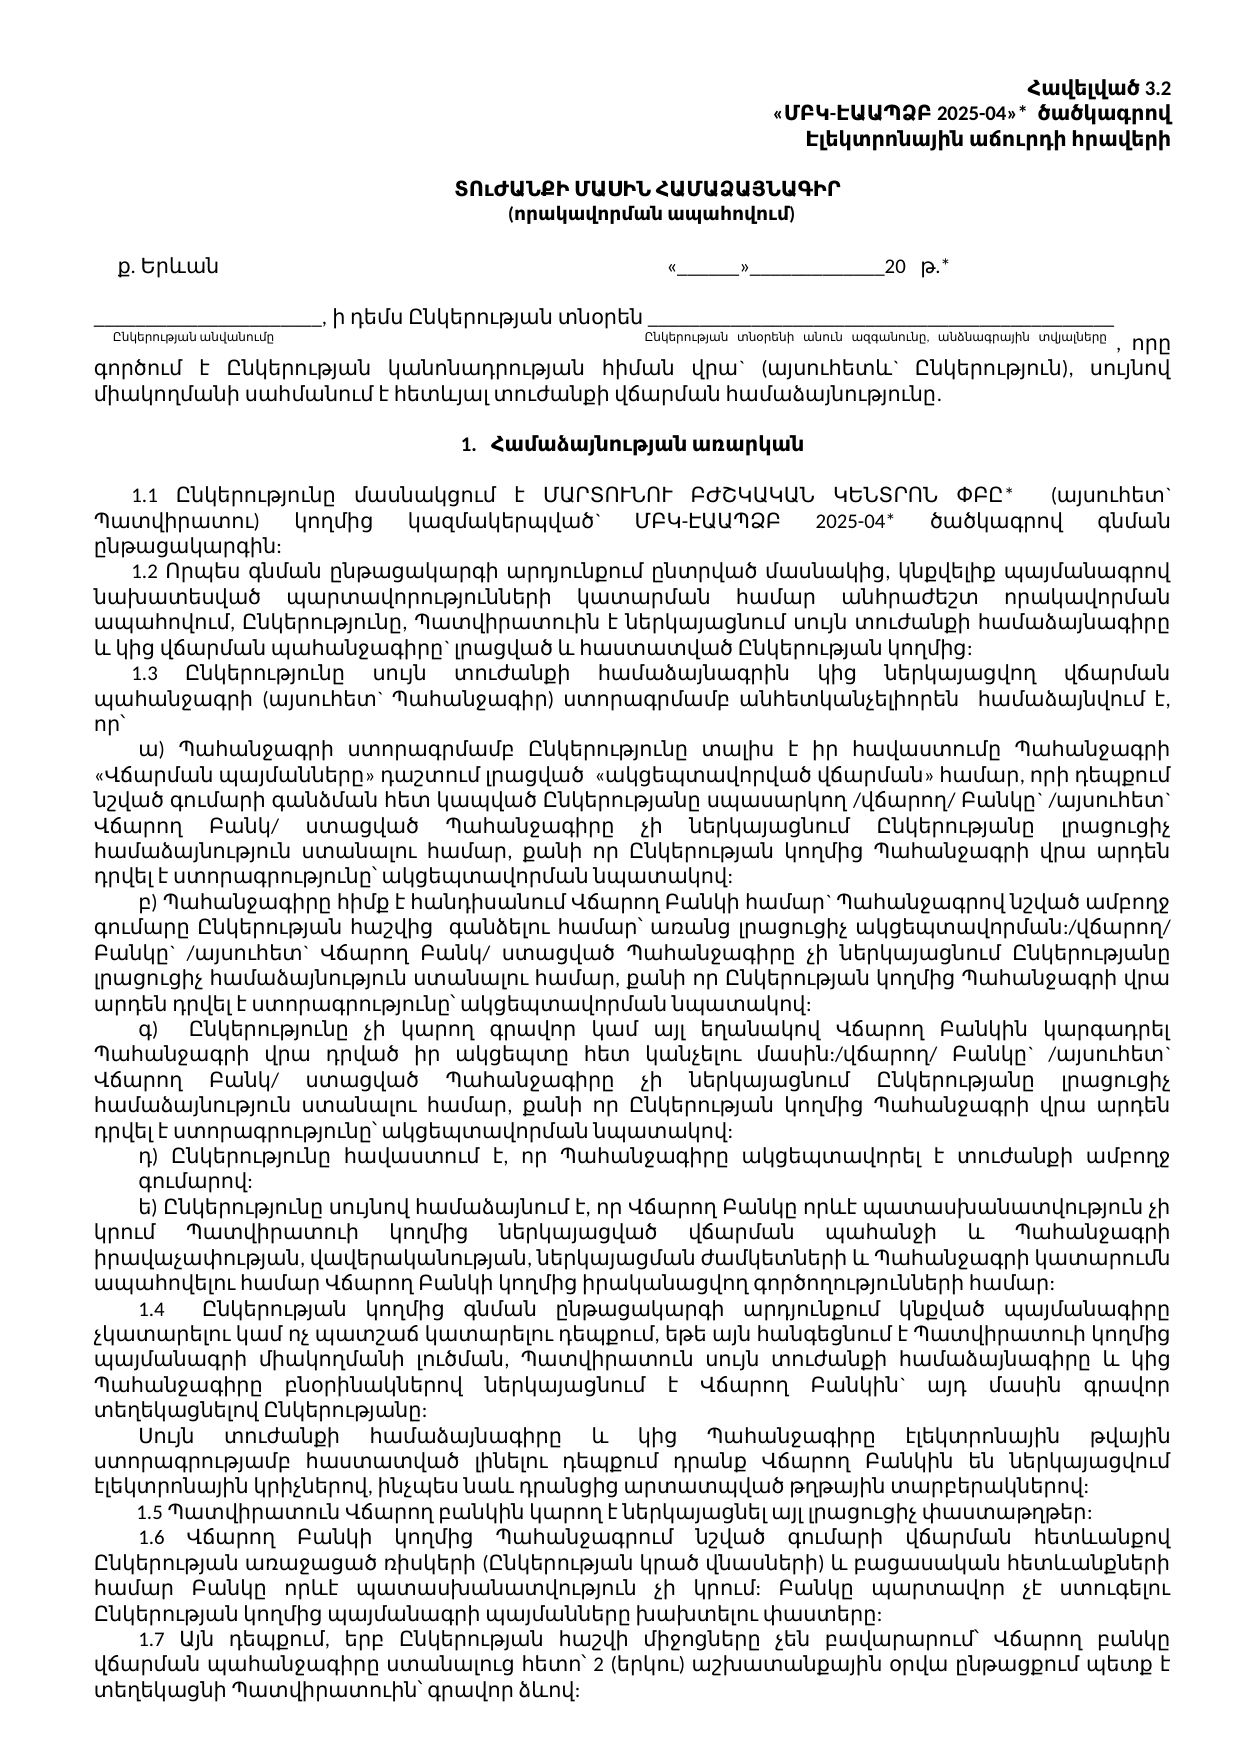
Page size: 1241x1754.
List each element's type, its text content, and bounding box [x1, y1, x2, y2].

text Հավելված 3.2 [94, 75, 1171, 100]
text 1.5 Պատվիրատուն Վճարող բանկին կարող է ներկայացնել այլ լրացուցիչ փաստաթղթեր: [94, 1499, 1171, 1524]
text 1.7 Այն դեպքում, երբ Ընկերության հաշվի միջոցները չեն բավարարում՝ Վճարող բանկը վճարման պահանջագիրը ստանալուց հետո՝ 2 (երկու) աշխատանքային օրվա ընթացքում պետք է տեղեկացնի Պատվիրատուին՝ գրավոր ձևով: [94, 1626, 1171, 1702]
text Ընկերության անվանումը Ընկերության տնօրենի անուն ազգանունը, անձնագրային տվյալները , որը գործում է Ընկերության կանոնադրության հիման վրա` (այսուհետև` Ընկերություն), սույնով միակողմանի սահմանում է հետևյալ տուժանքի վճարման համաձայնությունը. [94, 330, 1171, 406]
text ՏՈւԺԱՆՔԻ ՄԱՍԻՆ ՀԱՄԱՁԱՅՆԱԳԻՐ [94, 177, 1171, 202]
text (որակավորման ապահովում) [94, 202, 1171, 225]
text ե) Ընկերությունը սույնով համաձայնում է, որ Վճարող Բանկը որևէ պատասխանատվություն չի կրում Պատվիրատուի կողմից ներկայացված վճարման պահանջի և Պահանջագրի իրավաչափության, վավերականության, ներկայացման ժամկետների և Պահանջագրի կատարումն ապահովելու համար Վճարող Բանկի կողմից իրականացվող գործողությունների համար: [94, 1194, 1171, 1296]
text դ) Ընկերությունը հավաստում է, որ Պահանջագիրը ակցեպտավորել է տուժանքի ամբողջ գումարով: [138, 1143, 1171, 1194]
text գ) Ընկերությունը չի կարող գրավոր կամ այլ եղանակով Վճարող Բանկին կարգադրել Պահանջագրի վրա դրված իր ակցեպտը հետ կանչելու մասին:/վճարող/ Բանկը` /այսուհետ` Վճարող Բանկ/ ստացված Պահանջագիրը չի ներկայացնում Ընկերությանը լրացուցիչ համաձայնություն ստանալու համար, քանի որ Ընկերության կողմից Պահանջագրի վրա արդեն դրվել է ստորագրությունը՝ ակցեպտավորման նպատակով: [94, 1016, 1171, 1143]
text 1.6 Վճարող Բանկի կողմից Պահանջագրում նշված գումարի վճարման հետևանքով Ընկերության առաջացած ռիսկերի (Ընկերության կրած վնասների) և բացասական հետևանքների համար Բանկը որևէ պատասխանատվություն չի կրում: Բանկը պարտավոր չէ ստուգելու Ընկերության կողմից պայմանագրի պայմանները խախտելու փաստերը: [94, 1524, 1171, 1626]
text «ՄԲԿ-ԷԱԱՊՁԲ 2025-04»* ծածկագրով [94, 100, 1171, 126]
text 1.3 Ընկերությունը սույն տուժանքի համաձայնագրին կից ներկայացվող վճարման պահանջագրի (այսուհետ` Պահանջագիր) ստորագրմամբ անհետկանչելիորեն համաձայնվում է, որ՝ [94, 660, 1171, 737]
text 1. Համաձայնության առարկան [94, 432, 1171, 457]
text Էլեկտրոնային աճուրդի հրավերի [94, 126, 1171, 151]
text բ) Պահանջագիրը հիմք է հանդիսանում Վճարող Բանկի համար` Պահանջագրով նշված ամբողջ գումարը Ընկերության հաշվից գանձելու համար՝ առանց լրացուցիչ ակցեպտավորման:/վճարող/ Բանկը` /այսուհետ` Վճարող Բանկ/ ստացված Պահանջագիրը չի ներկայացնում Ընկերությանը լրացուցիչ համաձայնություն ստանալու համար, քանի որ Ընկերության կողմից Պահանջագրի վրա արդեն դրվել է ստորագրությունը՝ ակցեպտավորման նպատակով: [94, 889, 1171, 1016]
text 1.4 Ընկերության կողմից գնման ընթացակարգի արդյունքում կնքված պայմանագիրը չկատարելու կամ ոչ պատշաճ կատարելու դեպքում, եթե այն հանգեցնում է Պատվիրատուի կողմից պայմանագրի միակողմանի լուծման, Պատվիրատուն սույն տուժանքի համաձայնագիրը և կից Պահանջագիրը բնօրինակներով ներկայացնում է Վճարող Բանկին` այդ մասին գրավոր տեղեկացնելով Ընկերությանը: [94, 1296, 1171, 1423]
text 1.2 Որպես գնման ընթացակարգի արդյունքում ընտրված մասնակից, կնքվելիք պայմանագրով նախատեսված պարտավորությունների կատարման համար անհրաժեշտ որակավորման ապահովում, Ընկերությունը, Պատվիրատուին է ներկայացնում սույն տուժանքի համաձայնագիրը և կից վճարման պահանջագիրը` լրացված և հաստատված Ընկերության կողմից: [94, 559, 1171, 660]
text Սույն տուժանքի համաձայնագիրը և կից Պահանջագիրը էլեկտրոնային թվային ստորագրությամբ հաստատված լինելու դեպքում դրանք Վճարող Բանկին են ներկայացվում էլեկտրոնային կրիչներով, ինչպես նաև դրանցից արտատպված թղթային տարբերակներով: [94, 1423, 1171, 1499]
text ա) Պահանջագրի ստորագրմամբ Ընկերությունը տալիս է իր հավաստումը Պահանջագրի «Վճարման պայմանները» դաշտում լրացված «ակցեպտավորված վճարման» համար, որի դեպքում նշված գումարի գանձման հետ կապված Ընկերությանը սպասարկող /վճարող/ Բանկը` /այսուհետ` Վճարող Բանկ/ ստացված Պահանջագիրը չի ներկայացնում Ընկերությանը լրացուցիչ համաձայնություն ստանալու համար, քանի որ Ընկերության կողմից Պահանջագրի վրա արդեն դրվել է ստորագրությունը՝ ակցեպտավորման նպատակով: [94, 737, 1171, 889]
text ______________________, ի դեմս Ընկերության տնօրեն _____________________________________________ [94, 304, 1171, 330]
text ք. Երևան «______»_____________20 թ.* [94, 254, 1171, 279]
text 1.1 Ընկերությունը մասնակցում է ՄԱՐՏՈՒՆՈՒ ԲԺՇԿԱԿԱՆ ԿԵՆՏՐՈՆ ՓԲԸ* (այսուհետ` Պատվիրատու) կողմից կազմակերպված` ՄԲԿ-ԷԱԱՊՁԲ 2025-04* ծածկագրով գնման ընթացակարգին: [94, 482, 1171, 559]
